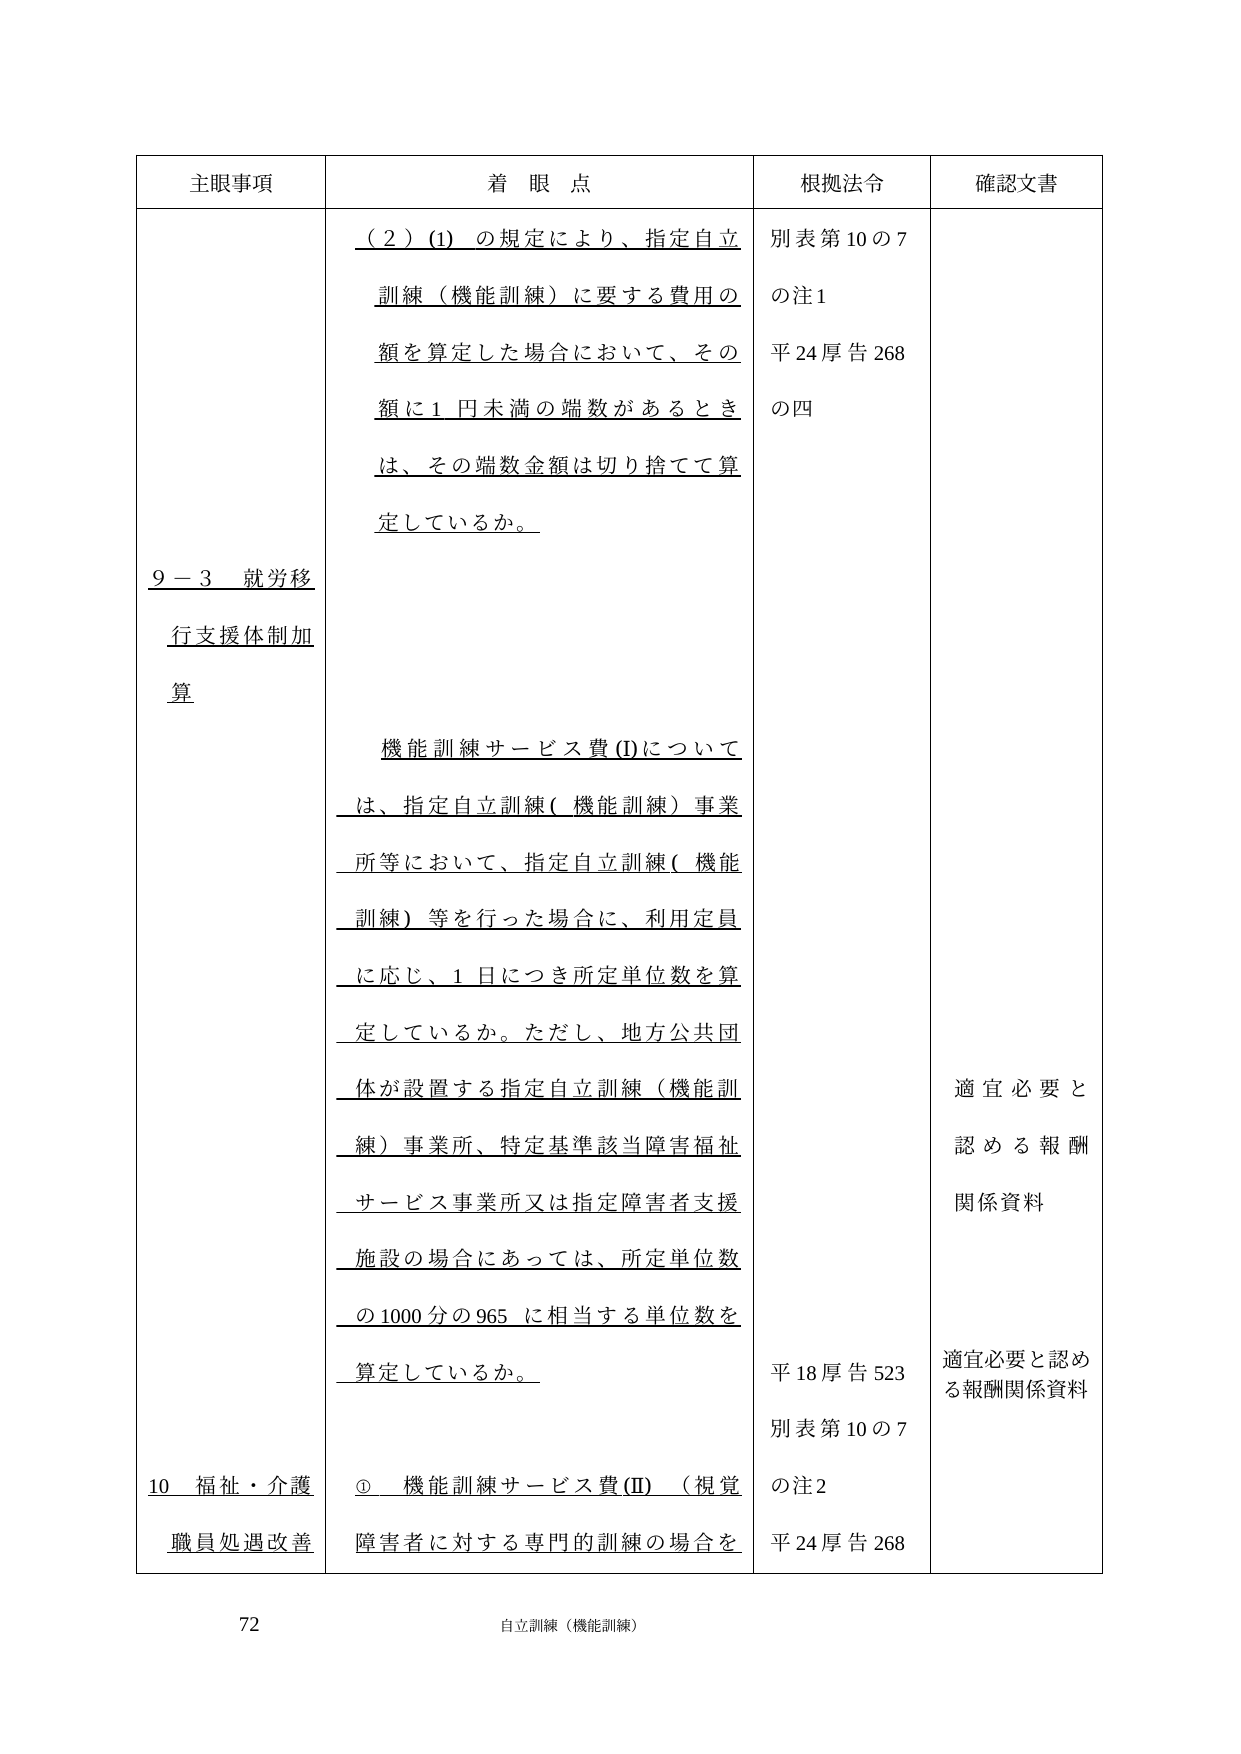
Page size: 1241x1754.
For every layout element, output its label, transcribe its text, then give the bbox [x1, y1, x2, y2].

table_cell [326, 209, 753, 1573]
table_header 根拠法令 [754, 156, 930, 208]
table_header 主眼事項 [137, 156, 325, 208]
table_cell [754, 209, 930, 1573]
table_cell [931, 209, 1102, 1573]
table_header 着 眼 点 [326, 156, 753, 208]
table_header 確認文書 [931, 156, 1102, 208]
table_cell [137, 209, 325, 1573]
